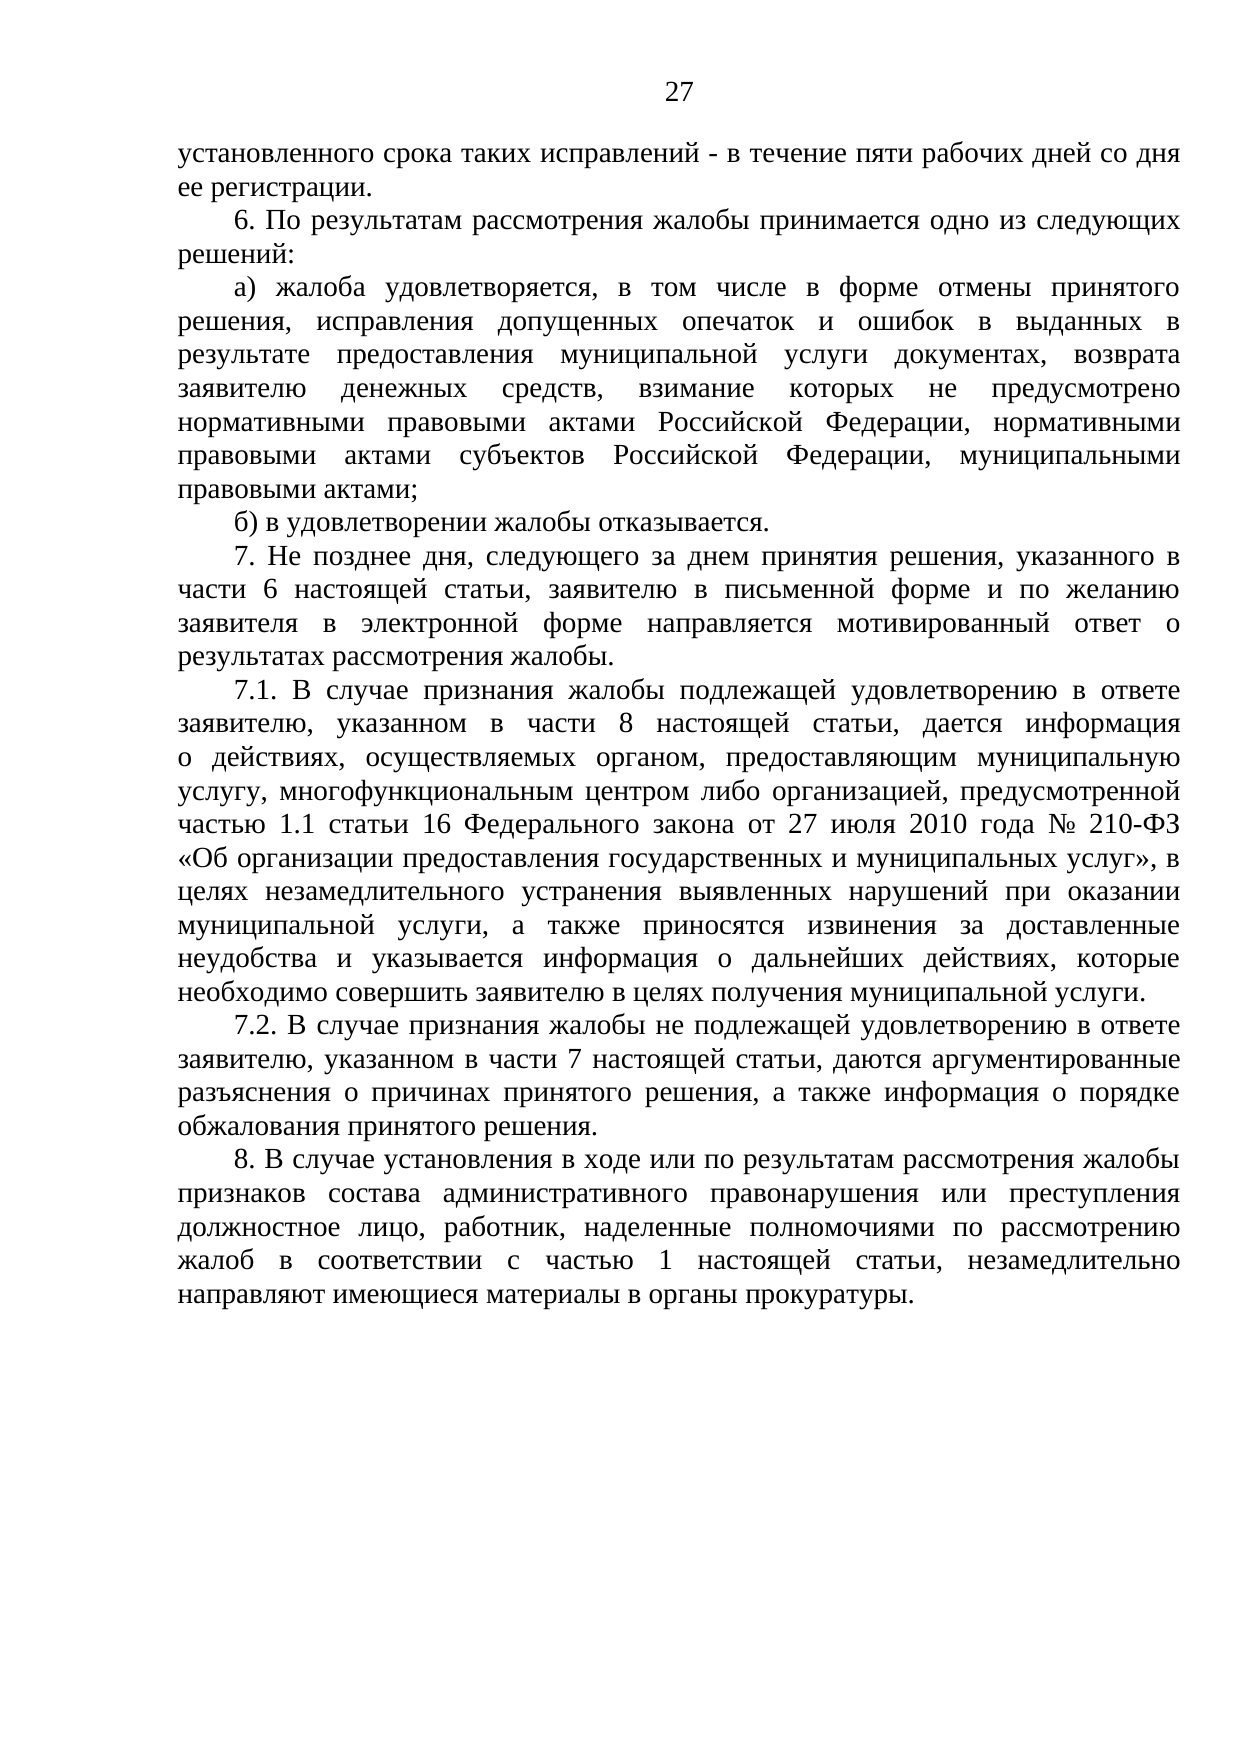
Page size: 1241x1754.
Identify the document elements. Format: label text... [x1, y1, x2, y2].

text 6. По результатам рассмотрения жалобы принимается одно из следующих решений: [177, 202, 1181, 269]
text а) жалоба удовлетворяется, в том числе в форме отмены принятого решения, исправления допущенных опечаток и ошибок в выданных в результате предоставления муниципальной услуги документах, возврата заявителю денежных средств, взимание которых не предусмотрено нормативными правовыми актами Российской Федерации, нормативными правовыми актами субъектов Российской Федерации, муниципальными правовыми актами; [177, 269, 1181, 504]
text 7.2. В случае признания жалобы не подлежащей удовлетворению в ответе заявителю, указанном в части 7 настоящей статьи, даются аргументированные разъяснения о причинах принятого решения, а также информация о порядке обжалования принятого решения. [177, 1007, 1181, 1142]
text 8. В случае установления в ходе или по результатам рассмотрения жалобы признаков состава административного правонарушения или преступления должностное лицо, работник, наделенные полномочиями по рассмотрению жалоб в соответствии с частью 1 настоящей статьи, незамедлительно направляют имеющиеся материалы в органы прокуратуры. [177, 1142, 1181, 1309]
text 7.1. В случае признания жалобы подлежащей удовлетворению в ответе заявителю, указанном в части 8 настоящей статьи, дается информация о действиях, осуществляемых органом, предоставляющим муниципальную услугу, многофункциональным центром либо организацией, предусмотренной частью 1.1 статьи 16 Федерального закона от 27 июля 2010 года № 210-ФЗ «Об организации предоставления государственных и муниципальных услуг», в целях незамедлительного устранения выявленных нарушений при оказании муниципальной услуги, а также приносятся извинения за доставленные неудобства и указывается информация о дальнейших действиях, которые необходимо совершить заявителю в целях получения муниципальной услуги. [177, 672, 1181, 1007]
text б) в удовлетворении жалобы отказывается. [177, 504, 1181, 538]
text 7. Не позднее дня, следующего за днем принятия решения, указанного в части 6 настоящей статьи, заявителю в письменной форме и по желанию заявителя в электронной форме направляется мотивированный ответ о результатах рассмотрения жалобы. [177, 538, 1181, 672]
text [177, 135, 1181, 202]
